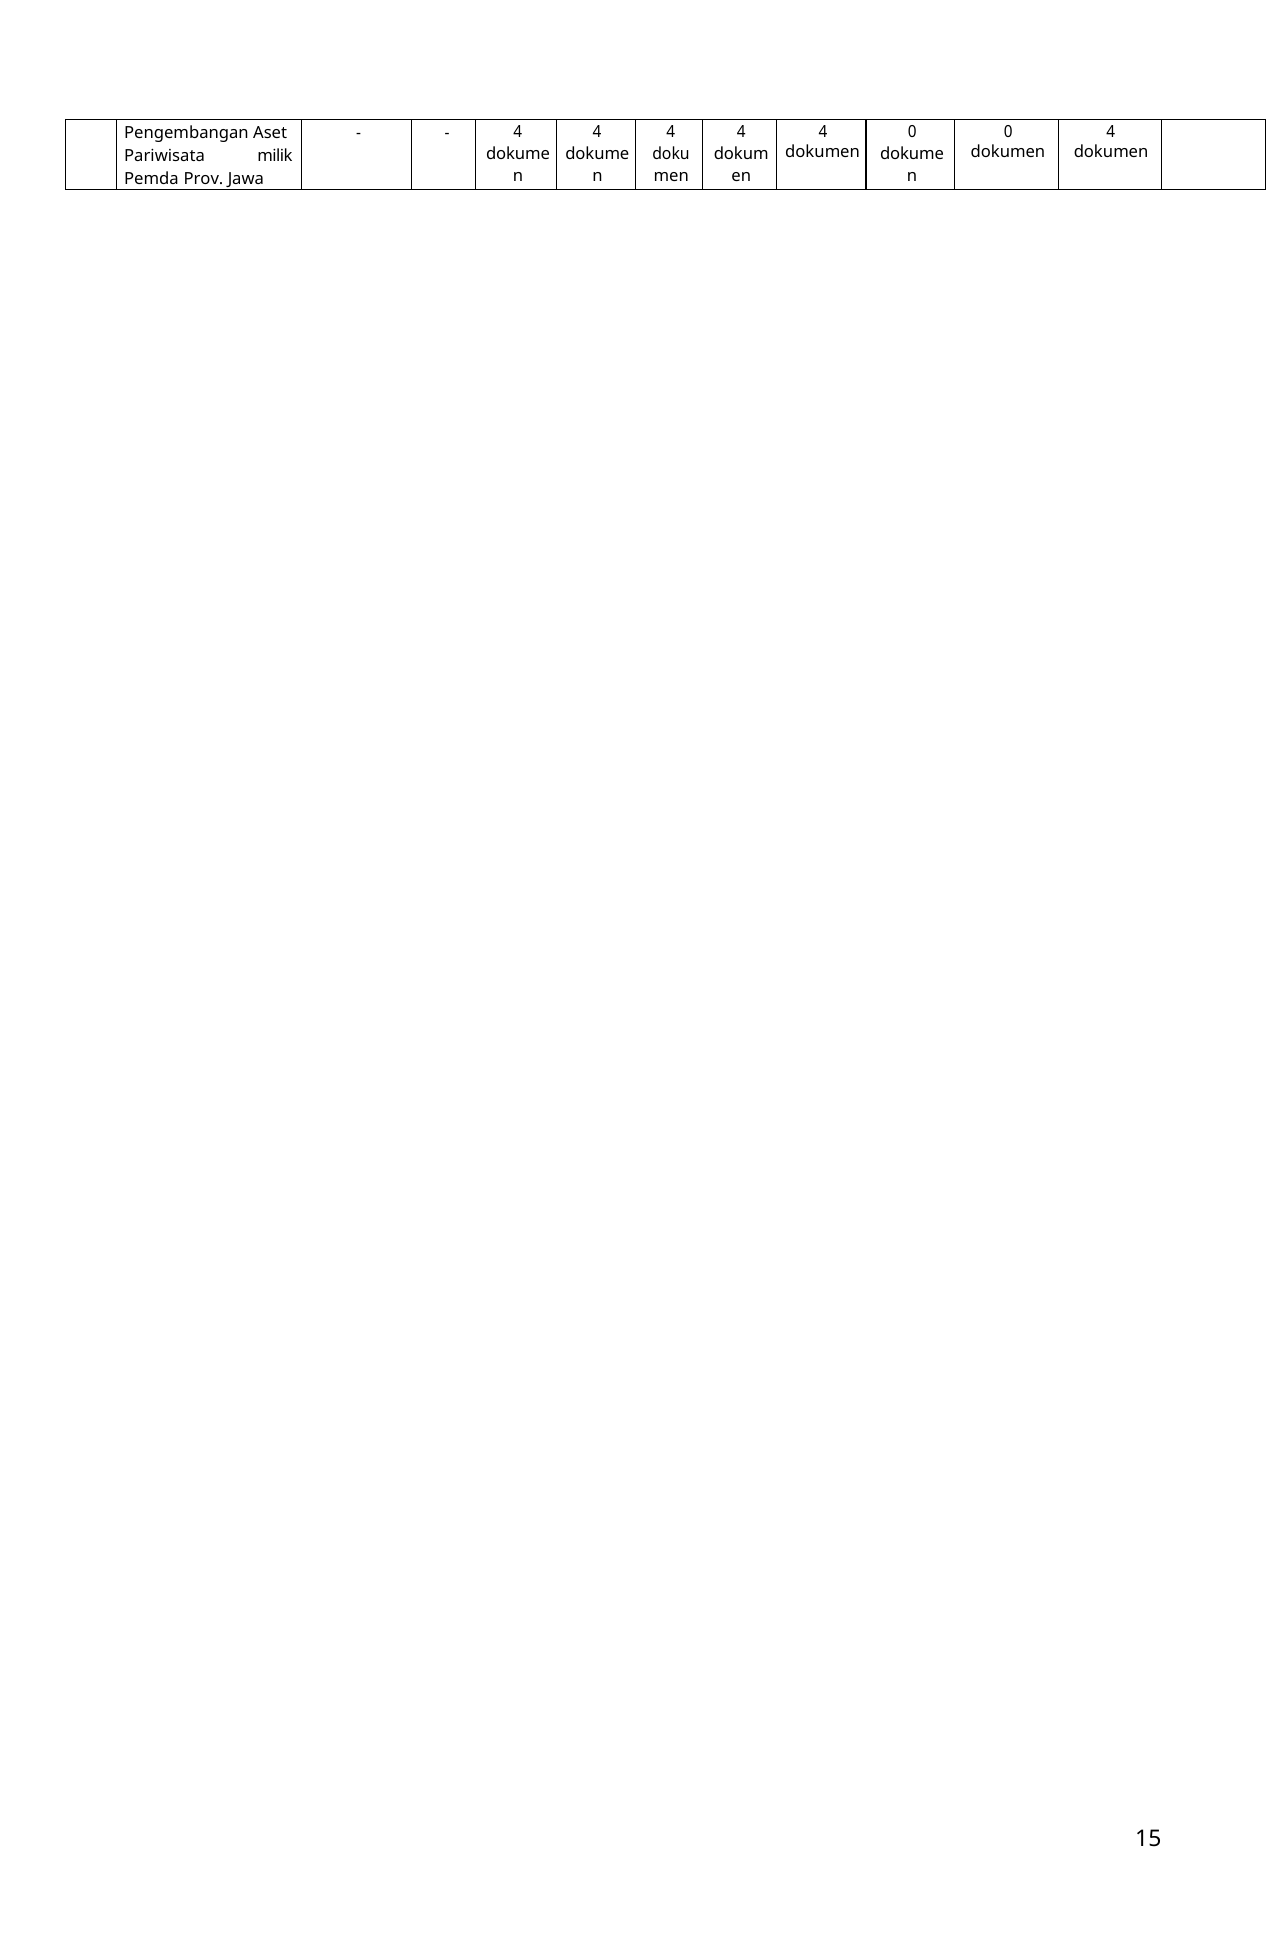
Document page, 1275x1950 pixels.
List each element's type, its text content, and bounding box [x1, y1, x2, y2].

table_cell 4 doku men [636, 120, 702, 189]
table_cell [66, 120, 116, 189]
table_cell 4 dokumen [777, 120, 865, 189]
table_cell 0 dokumen [955, 120, 1058, 189]
table_cell - [302, 120, 411, 189]
table_cell 4 dokume n [557, 120, 635, 189]
table_cell - [412, 120, 475, 189]
table_cell 4 dokum en [703, 120, 776, 189]
table_cell 0 dokume n [867, 120, 954, 189]
table_cell Pengembangan Aset Pariwisata milik Pemda Prov. Jawa [117, 120, 301, 189]
table_cell [1162, 120, 1265, 189]
table_cell 4 dokume n [476, 120, 556, 189]
table_cell 4 dokumen [1059, 120, 1161, 189]
